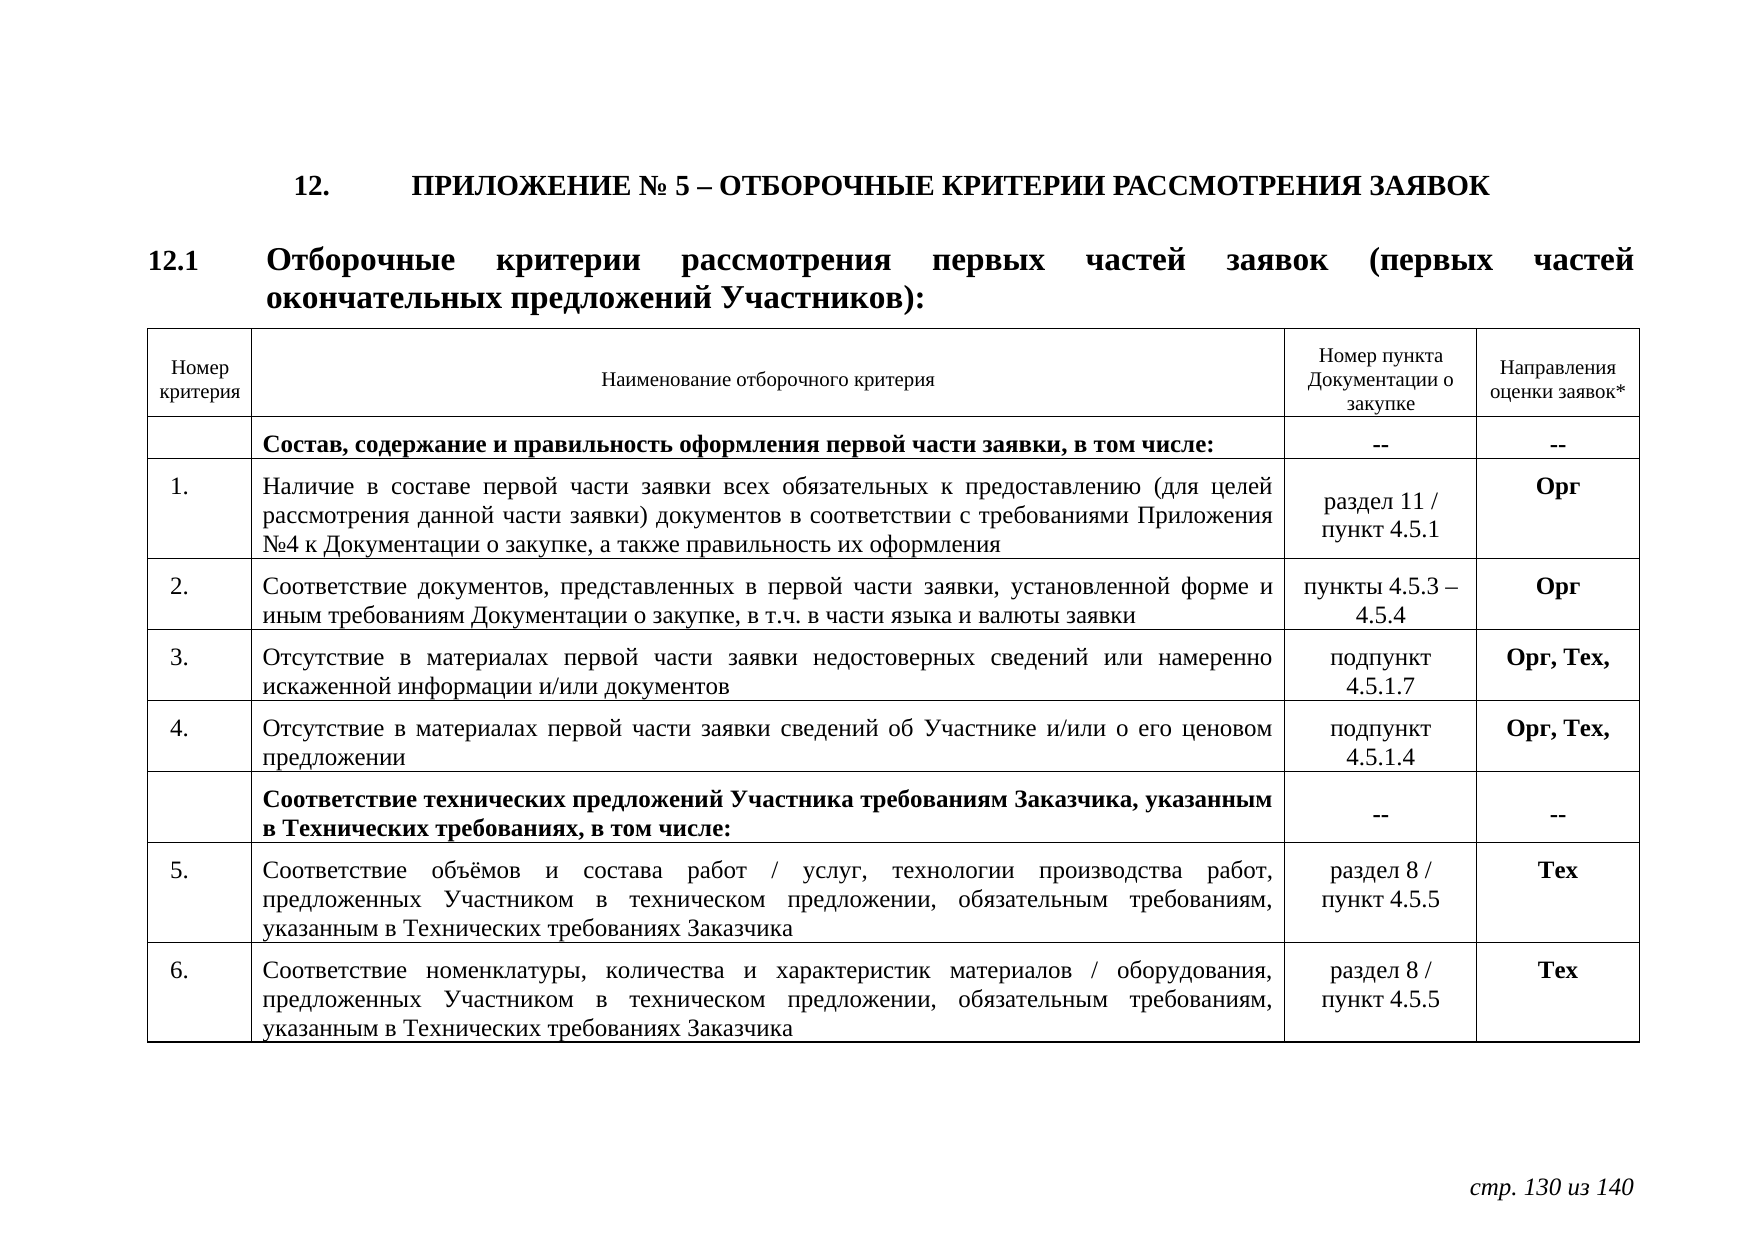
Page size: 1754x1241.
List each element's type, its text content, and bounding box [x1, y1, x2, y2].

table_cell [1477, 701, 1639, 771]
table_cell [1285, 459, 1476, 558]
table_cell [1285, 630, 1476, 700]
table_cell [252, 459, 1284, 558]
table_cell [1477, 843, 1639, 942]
subtitle Отборочные критерии рассмотрения первых частей заявок (первых частей окончательных предложений Участников): [148, 239, 1636, 316]
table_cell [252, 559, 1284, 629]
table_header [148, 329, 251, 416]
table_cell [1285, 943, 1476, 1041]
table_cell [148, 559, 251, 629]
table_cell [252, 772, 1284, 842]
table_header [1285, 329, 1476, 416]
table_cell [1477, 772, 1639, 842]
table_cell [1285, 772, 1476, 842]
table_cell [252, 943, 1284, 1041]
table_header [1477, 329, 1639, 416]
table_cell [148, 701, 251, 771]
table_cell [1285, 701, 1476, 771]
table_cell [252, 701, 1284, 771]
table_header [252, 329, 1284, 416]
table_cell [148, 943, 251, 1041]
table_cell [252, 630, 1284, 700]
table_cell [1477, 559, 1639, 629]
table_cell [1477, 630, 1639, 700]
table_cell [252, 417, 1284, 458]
subtitle ПРИЛОЖЕНИЕ № 5 – ОТБОРОЧНЫЕ КРИТЕРИИ РАССМОТРЕНИЯ ЗАЯВОК [148, 168, 1636, 202]
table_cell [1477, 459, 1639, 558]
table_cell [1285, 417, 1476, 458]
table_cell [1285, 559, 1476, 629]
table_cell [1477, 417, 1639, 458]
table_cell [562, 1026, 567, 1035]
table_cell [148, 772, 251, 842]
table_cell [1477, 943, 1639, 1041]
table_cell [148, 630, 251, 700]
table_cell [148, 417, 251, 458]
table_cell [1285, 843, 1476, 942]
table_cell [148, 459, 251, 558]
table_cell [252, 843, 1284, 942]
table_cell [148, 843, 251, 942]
